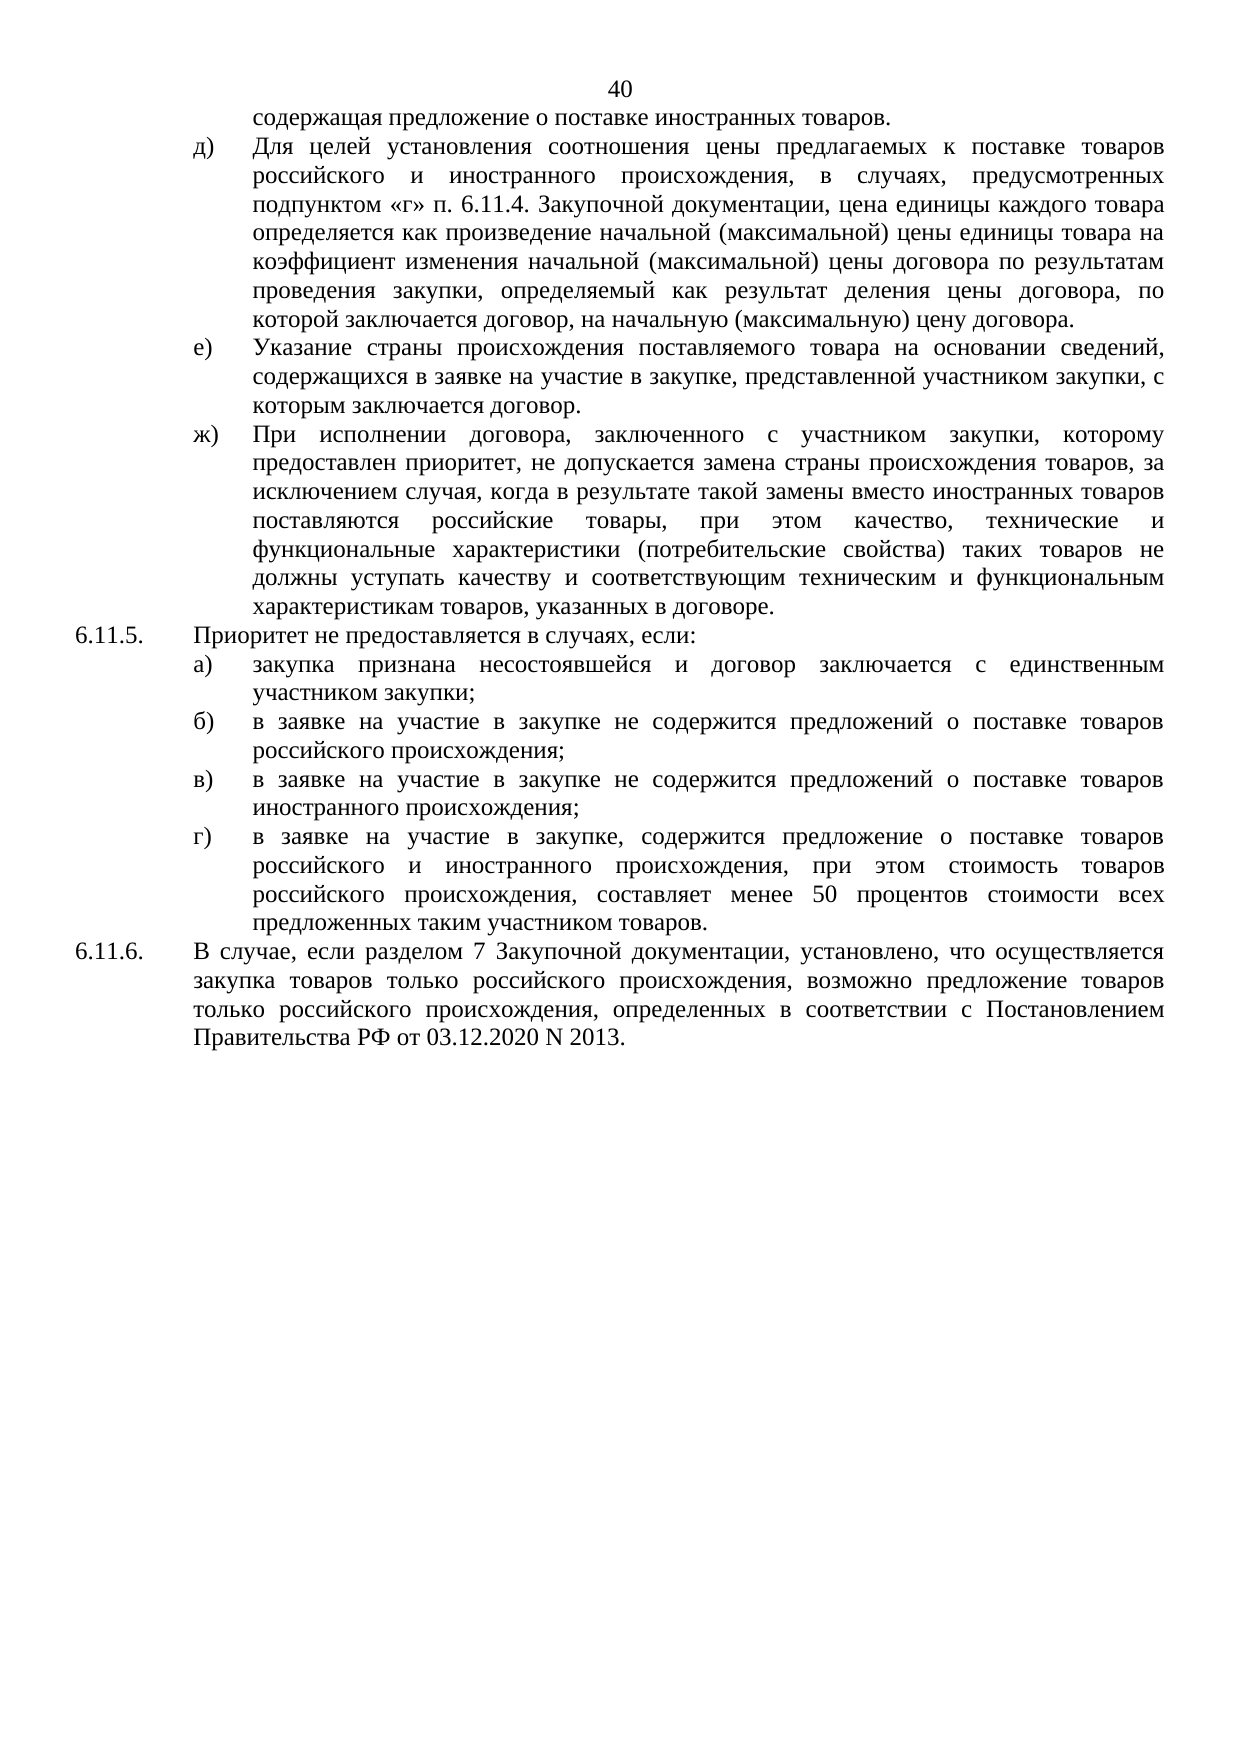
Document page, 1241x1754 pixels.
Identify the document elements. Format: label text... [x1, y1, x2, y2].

list в заявке на участие в закупке не содержится предложений о поставке товаров иностранного происхождения; [193, 764, 1165, 821]
list закупка признана несостоявшейся и договор заключается с единственным участником закупки; [193, 649, 1165, 706]
list в заявке на участие в закупке не содержится предложений о поставке товаров российского происхождения; [193, 706, 1165, 764]
list В случае, если разделом 7 Закупочной документации, установлено, что осуществляется закупка товаров только российского происхождения, возможно предложение товаров только российского происхождения, определенных в соответствии с Постановлением Правительства РФ от 03.12.2020 N 2013. [75, 936, 1165, 1051]
list При исполнении договора, заключенного с участником закупки, которому предоставлен приоритет, не допускается замена страны происхождения товаров, за исключением случая, когда в результате такой замены вместо иностранных товаров поставляются российские товары, при этом качество, технические и функциональные характеристики (потребительские свойства) таких товаров не должны уступать качеству и соответствующим техническим и функциональным характеристикам товаров, указанных в договоре. [193, 419, 1165, 620]
list Указание страны происхождения поставляемого товара на основании сведений, содержащихся в заявке на участие в закупке, представленной участником закупки, с которым заключается договор. [193, 332, 1165, 419]
list в заявке на участие в закупке, содержится предложение о поставке товаров российского и иностранного происхождения, при этом стоимость товаров российского происхождения, составляет менее 50 процентов стоимости всех предложенных таким участником товаров. [193, 821, 1165, 936]
list Для целей установления соотношения цены предлагаемых к поставке товаров российского и иностранного происхождения, в случаях, предусмотренных подпунктом «г» п. 6.11.4. Закупочной документации, цена единицы каждого товара определяется как произведение начальной (максимальной) цены единицы товара на коэффициент изменения начальной (максимальной) цены договора по результатам проведения закупки, определяемый как результат деления цены договора, по которой заключается договор, на начальную (максимальную) цену договора. [193, 131, 1165, 332]
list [193, 102, 1165, 131]
list Приоритет не предоставляется в случаях, если: [75, 620, 1165, 649]
